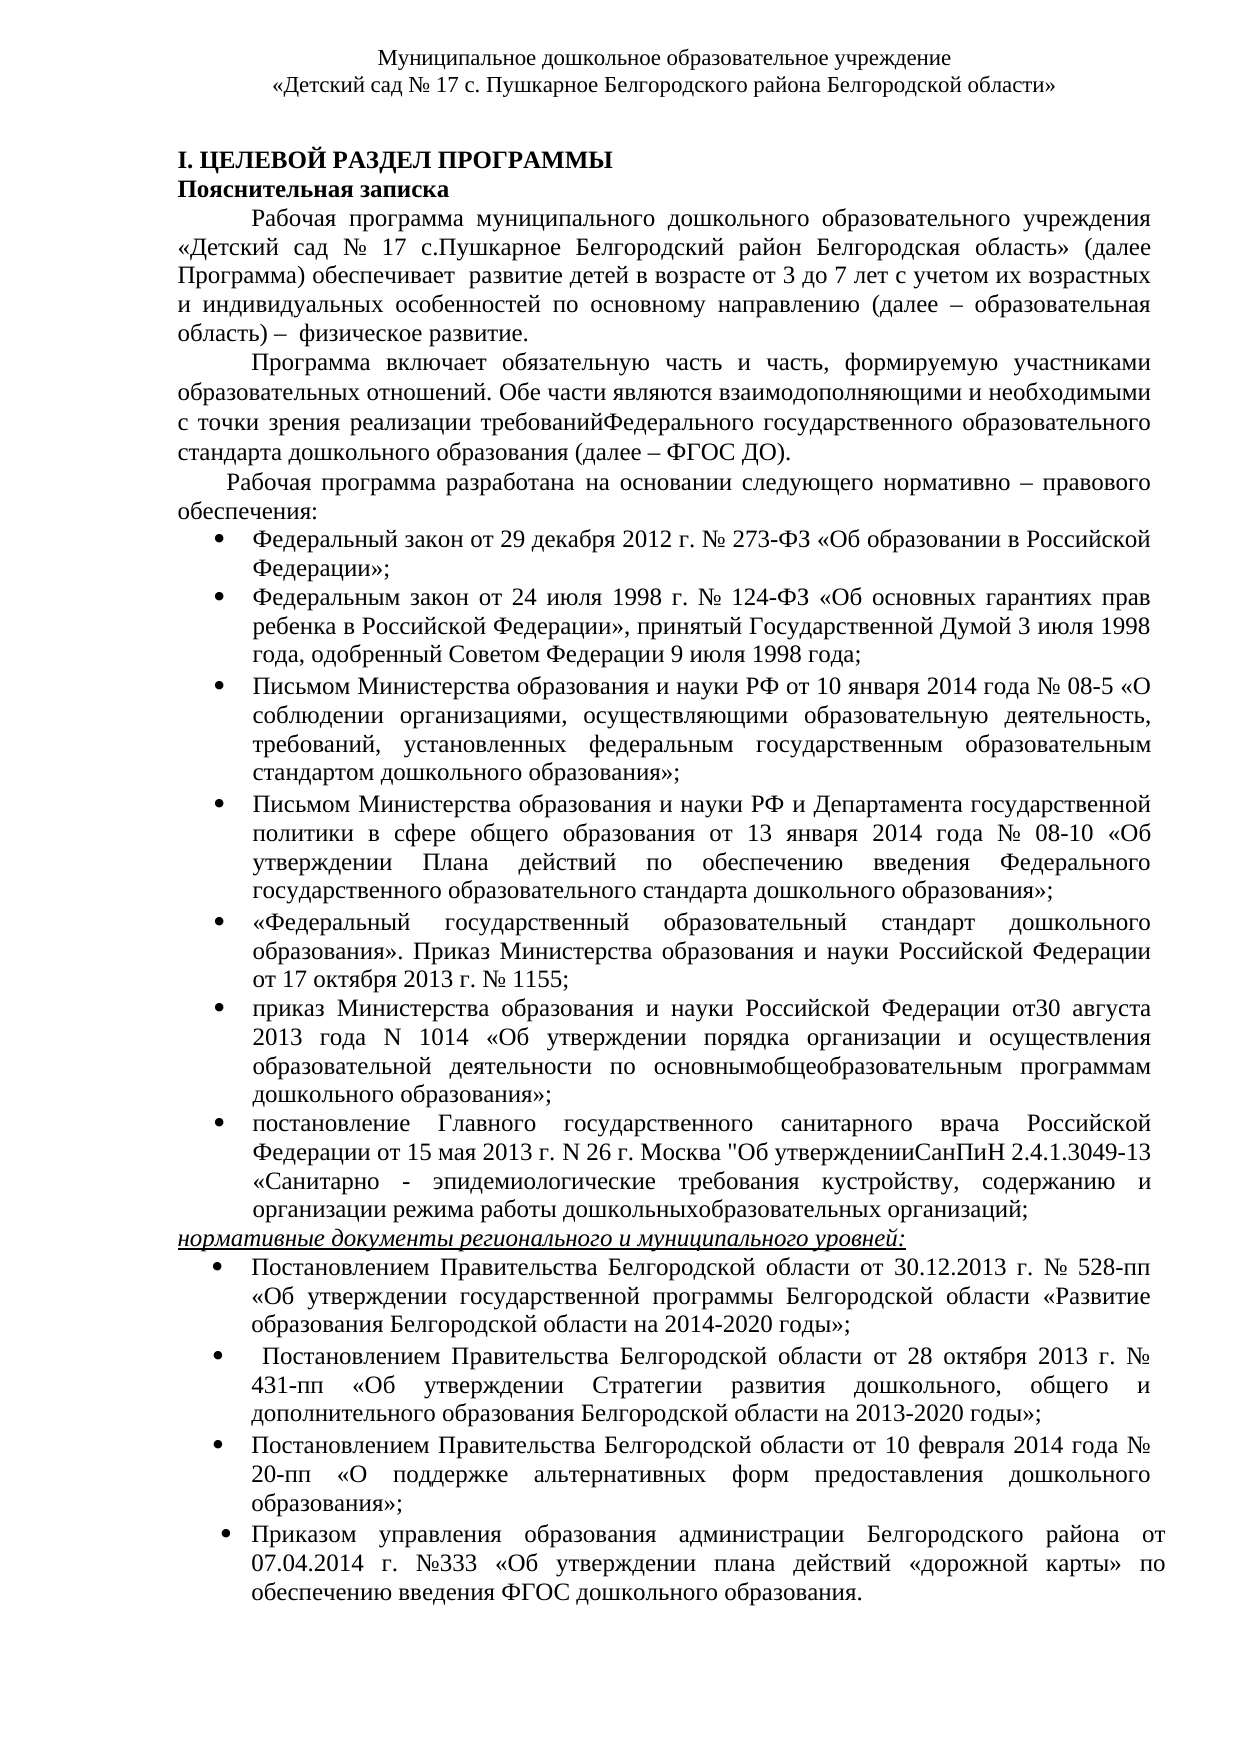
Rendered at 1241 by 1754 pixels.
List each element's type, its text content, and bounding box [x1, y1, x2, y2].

list Приказом управления образования администрации Белгородского района от 07.04.2014 г. №333 «Об утверждении плана действий «дорожной карты» по обеспечению введения ФГОС дошкольного образования. [222, 1519, 1166, 1605]
list Письмом Министерства образования и науки РФ от 10 января 2014 года № 08-5 «О соблюдении организациями, осуществляющими образовательную деятельность, требований, установленных федеральным государственным образовательным стандартом дошкольного образования»; [215, 671, 1152, 786]
list Федеральный закон от 29 декабря 2012 г. № 273-ФЗ «Об образовании в Российской Федерации»; [215, 524, 1152, 582]
list приказ Министерства образования и науки Российской Федерации от30 августа 2013 года N 1014 «Об утверждении порядка организации и осуществления образовательной деятельности по основнымобщеобразовательным программам дошкольного образования»; [215, 993, 1152, 1108]
list Постановлением Правительства Белгородской области от 30.12.2013 г. № 528-пп «Об утверждении государственной программы Белгородской области «Развитие образования Белгородской области на 2014-2020 годы»; [213, 1252, 1152, 1338]
list Постановлением Правительства Белгородской области от 28 октября 2013 г. № 431-пп «Об утверждении Стратегии развития дошкольного, общего и дополнительного образования Белгородской области на 2013-2020 годы»; [213, 1341, 1152, 1427]
list «Федеральный государственный образовательный стандарт дошкольного образования». Приказ Министерства образования и науки Российской Федерации от 17 октября 2013 г. № 1155; [215, 907, 1152, 993]
text Ι. ЦЕЛЕВОЙ РАЗДЕЛ ПРОГРАММЫ [177, 145, 1152, 174]
text Рабочая программа муниципального дошкольного образовательного учреждения «Детский сад № 17 с.Пушкарное Белгородский район Белгородская область» (далее Программа) обеспечивает развитие детей в возрасте от 3 до 7 лет с учетом их возрастных и индивидуальных особенностей по основному направлению (далее – образовательная область) – физическое развитие. [177, 203, 1152, 347]
list постановление Главного государственного санитарного врача Российской Федерации от 15 мая 2013 г. N 26 г. Москва "Об утвержденииСанПиН 2.4.1.3049-13 «Санитарно - эпидемиологические требования кустройству, содержанию и организации режима работы дошкольныхобразовательных организаций; [215, 1108, 1152, 1223]
list Федеральным закон от 24 июля 1998 г. № 124-ФЗ «Об основных гарантиях прав ребенка в Российской Федерации», принятый Государственной Думой 3 июля 1998 года, одобренный Советом Федерации 9 июля 1998 года; [215, 582, 1152, 668]
list Письмом Министерства образования и науки РФ и Департамента государственной политики в сфере общего образования от 13 января 2014 года № 08-10 «Об утверждении Плана действий по обеспечению введения Федерального государственного образовательного стандарта дошкольного образования»; [215, 789, 1152, 904]
text нормативные документы регионального и муниципального уровней: [177, 1223, 1152, 1252]
list Постановлением Правительства Белгородской области от 10 февраля 2014 года № 20-пп «О поддержке альтернативных форм предоставления дошкольного образования»; [213, 1430, 1152, 1516]
text Программа включает обязательную часть и часть, формируемую участниками образовательных отношений. Обе части являются взаимодополняющими и необходимыми с точки зрения реализации требованийФедерального государственного образовательного стандарта дошкольного образования (далее – ФГОС ДО). [177, 347, 1152, 466]
text Рабочая программа разработана на основании следующего нормативно – правового обеспечения: [177, 467, 1152, 524]
text Пояснительная записка [177, 174, 1152, 203]
